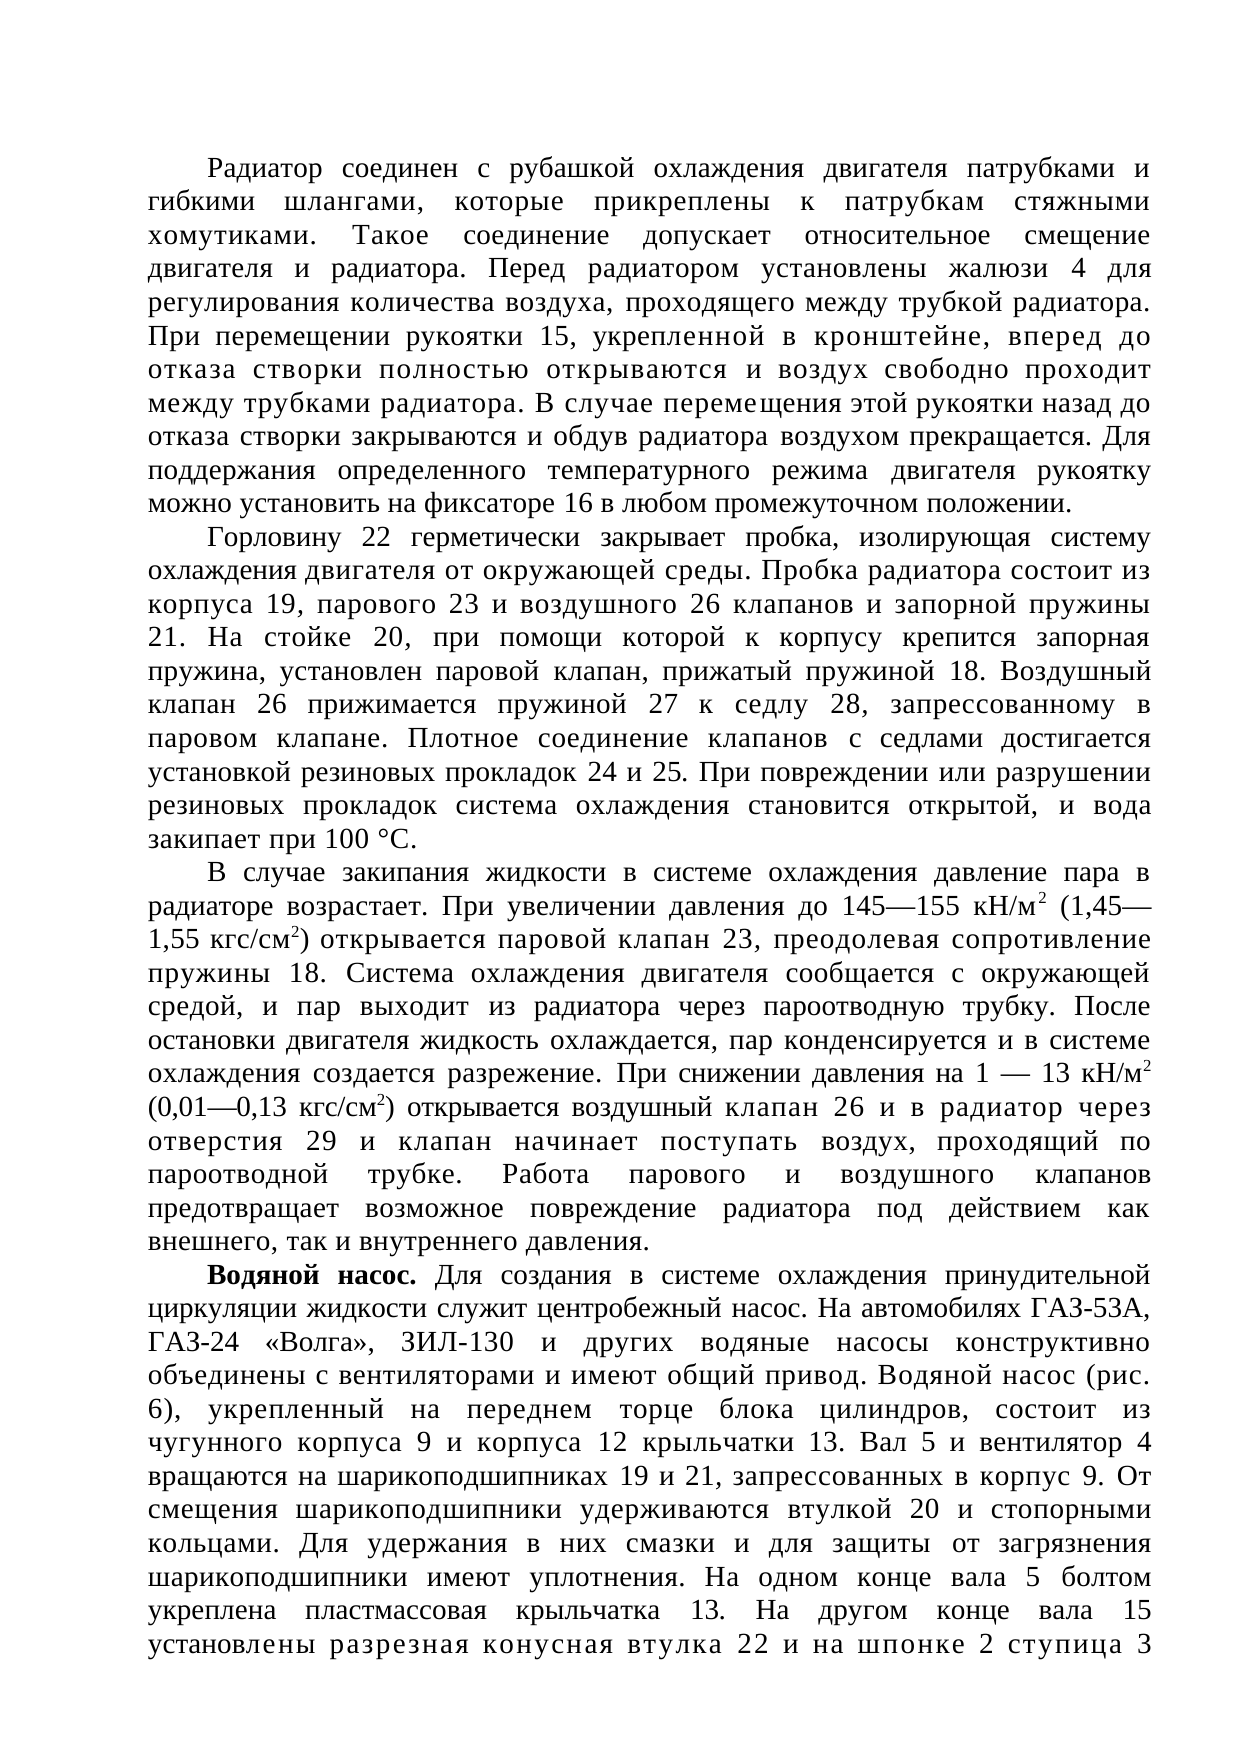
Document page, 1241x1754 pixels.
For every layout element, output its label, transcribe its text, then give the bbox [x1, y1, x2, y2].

text В случае закипания жидкости в системе охлаждения давление пара в радиаторе возрастает. При увеличении давления до 145—155 кН/м2 (1,45—1,55 кгс/см2) открывается паровой клапан 23, преодолевая сопротивление пружины 18. Система охлаждения двигателя сообщается с окружающей средой, и пар выходит из радиатора через пароотводную трубку. После остановки двигателя жидкость охлаждается, пар конденсируется и в системе охлаждения создается разрежение. При снижении давления на 1 — 13 кН/м2 (0,01—0,13 кгс/см2) открывается воздушный клапан 26 и в радиатор через отверстия 29 и клапан начинает поступать воздух, проходящий по пароотводной трубке. Работа парового и воздушного клапанов предотвращает возможное повреждение радиатора под действием как внешнего, так и внутреннего давления. [148, 854, 1151, 1257]
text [148, 1257, 1151, 1659]
text Горловину 22 герметически закрывает пробка, изолирующая систему охлаждения двигателя от окружающей среды. Пробка радиатора состоит из корпуса 19, парового 23 и воздушного 26 клапанов и запорной пружины 21. На стойке 20, при помощи которой к корпусу крепится запорная пружина, установлен паровой клапан, прижатый пружиной 18. Воздушный клапан 26 прижимается пружиной 27 к седлу 28, запрессованному в паровом клапане. Плотное соединение клапанов с седлами достигается установкой резиновых прокладок 24 и 25. При повреждении или разрушении резиновых прокладок система охлаждения становится открытой, и вода закипает при 100 °С. [148, 519, 1151, 854]
text Радиатор соединен с рубашкой охлаждения двигателя патрубками и гибкими шлангами, которые прикреплены к патрубкам стяжными хомутиками. Такое соединение допускает относительное смещение двигателя и радиатора. Перед радиатором установлены жалюзи 4 для регулирования количества воздуха, проходящего между трубкой радиатора. При перемещении рукоятки 15, укрепленной в кронштейне, вперед до отказа створки полностью открываются и воздух свободно проходит между трубками радиатора. В случае перемещения этой рукоятки назад до отказа створки закрываются и обдув радиатора воздухом прекращается. Для поддержания определенного температурного режима двигателя рукоятку можно установить на фиксаторе 16 в любом промежуточном положении. [148, 150, 1151, 519]
